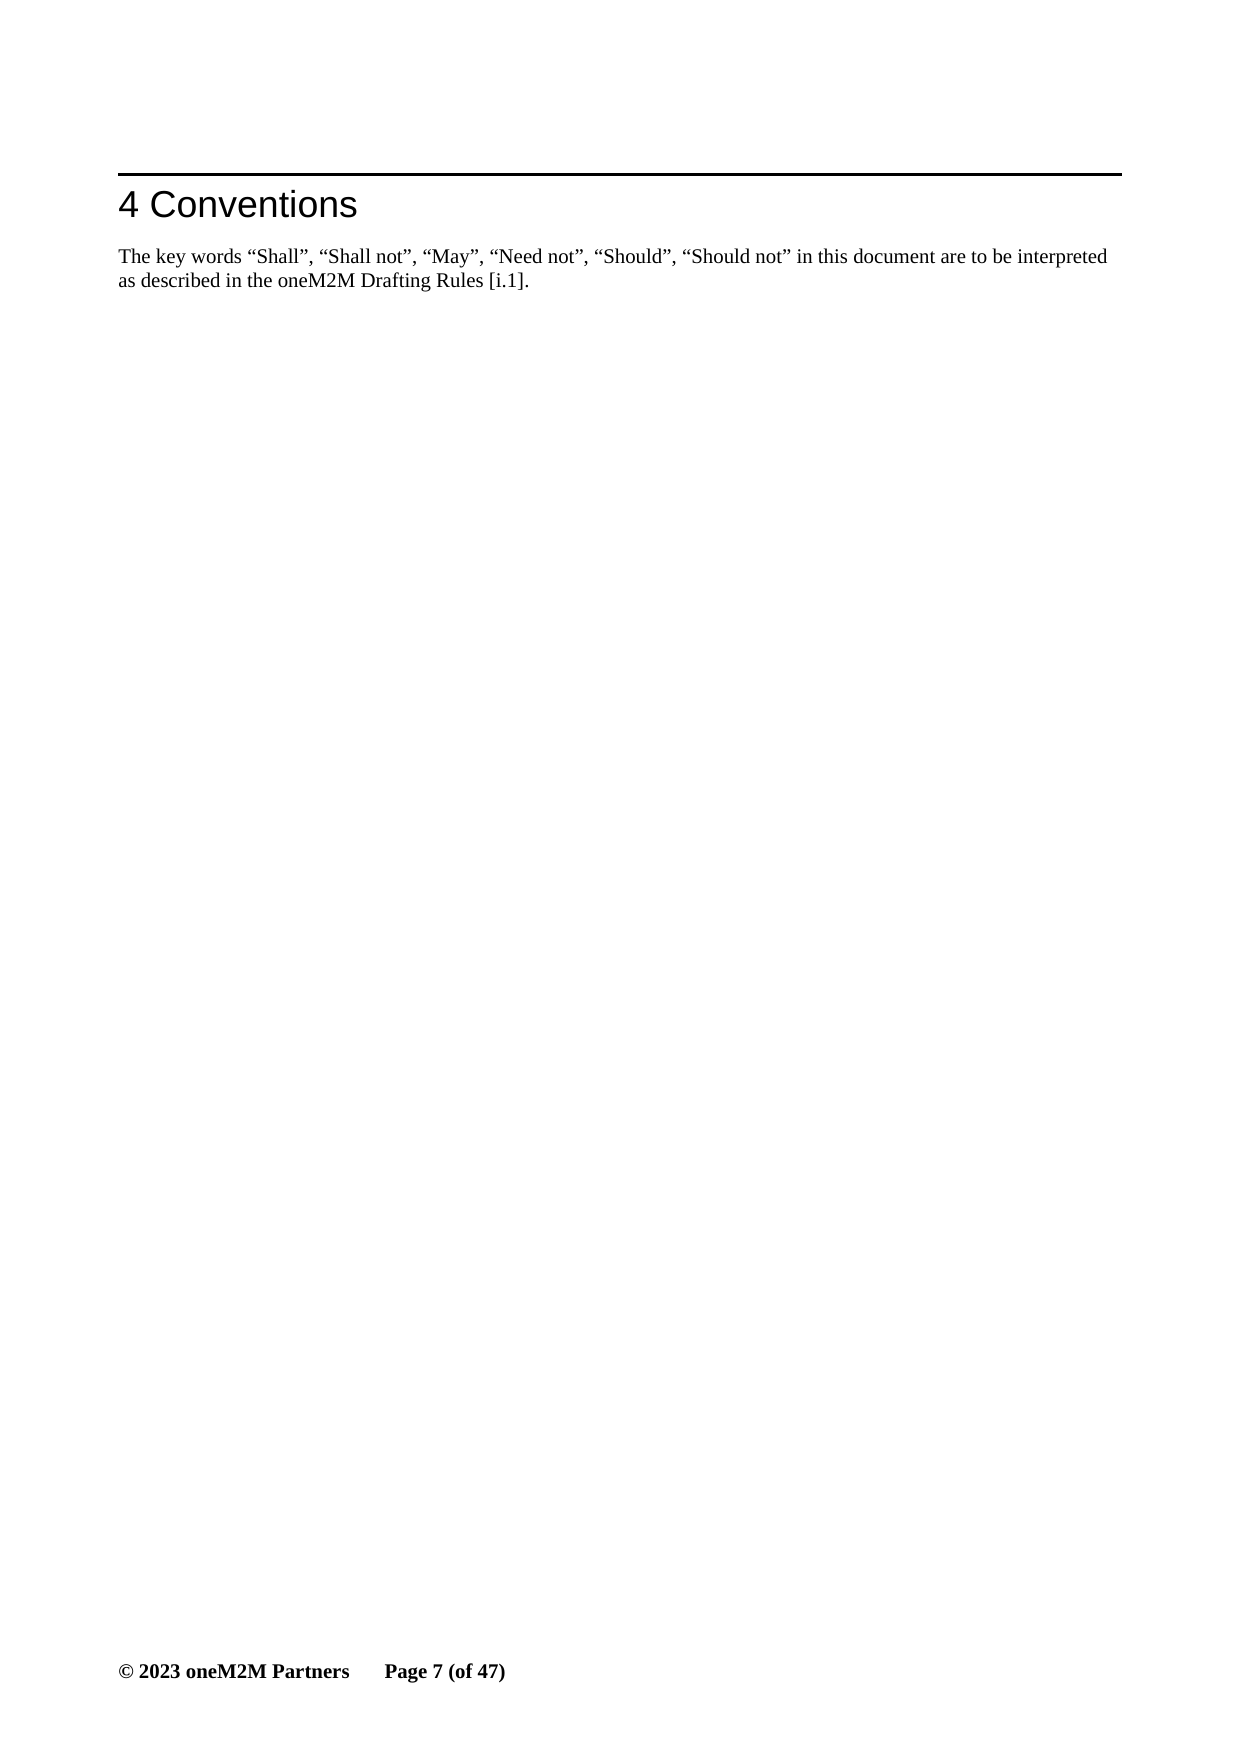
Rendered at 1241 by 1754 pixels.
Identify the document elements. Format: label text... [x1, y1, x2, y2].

subtitle 4 Conventions [118, 176, 1122, 225]
